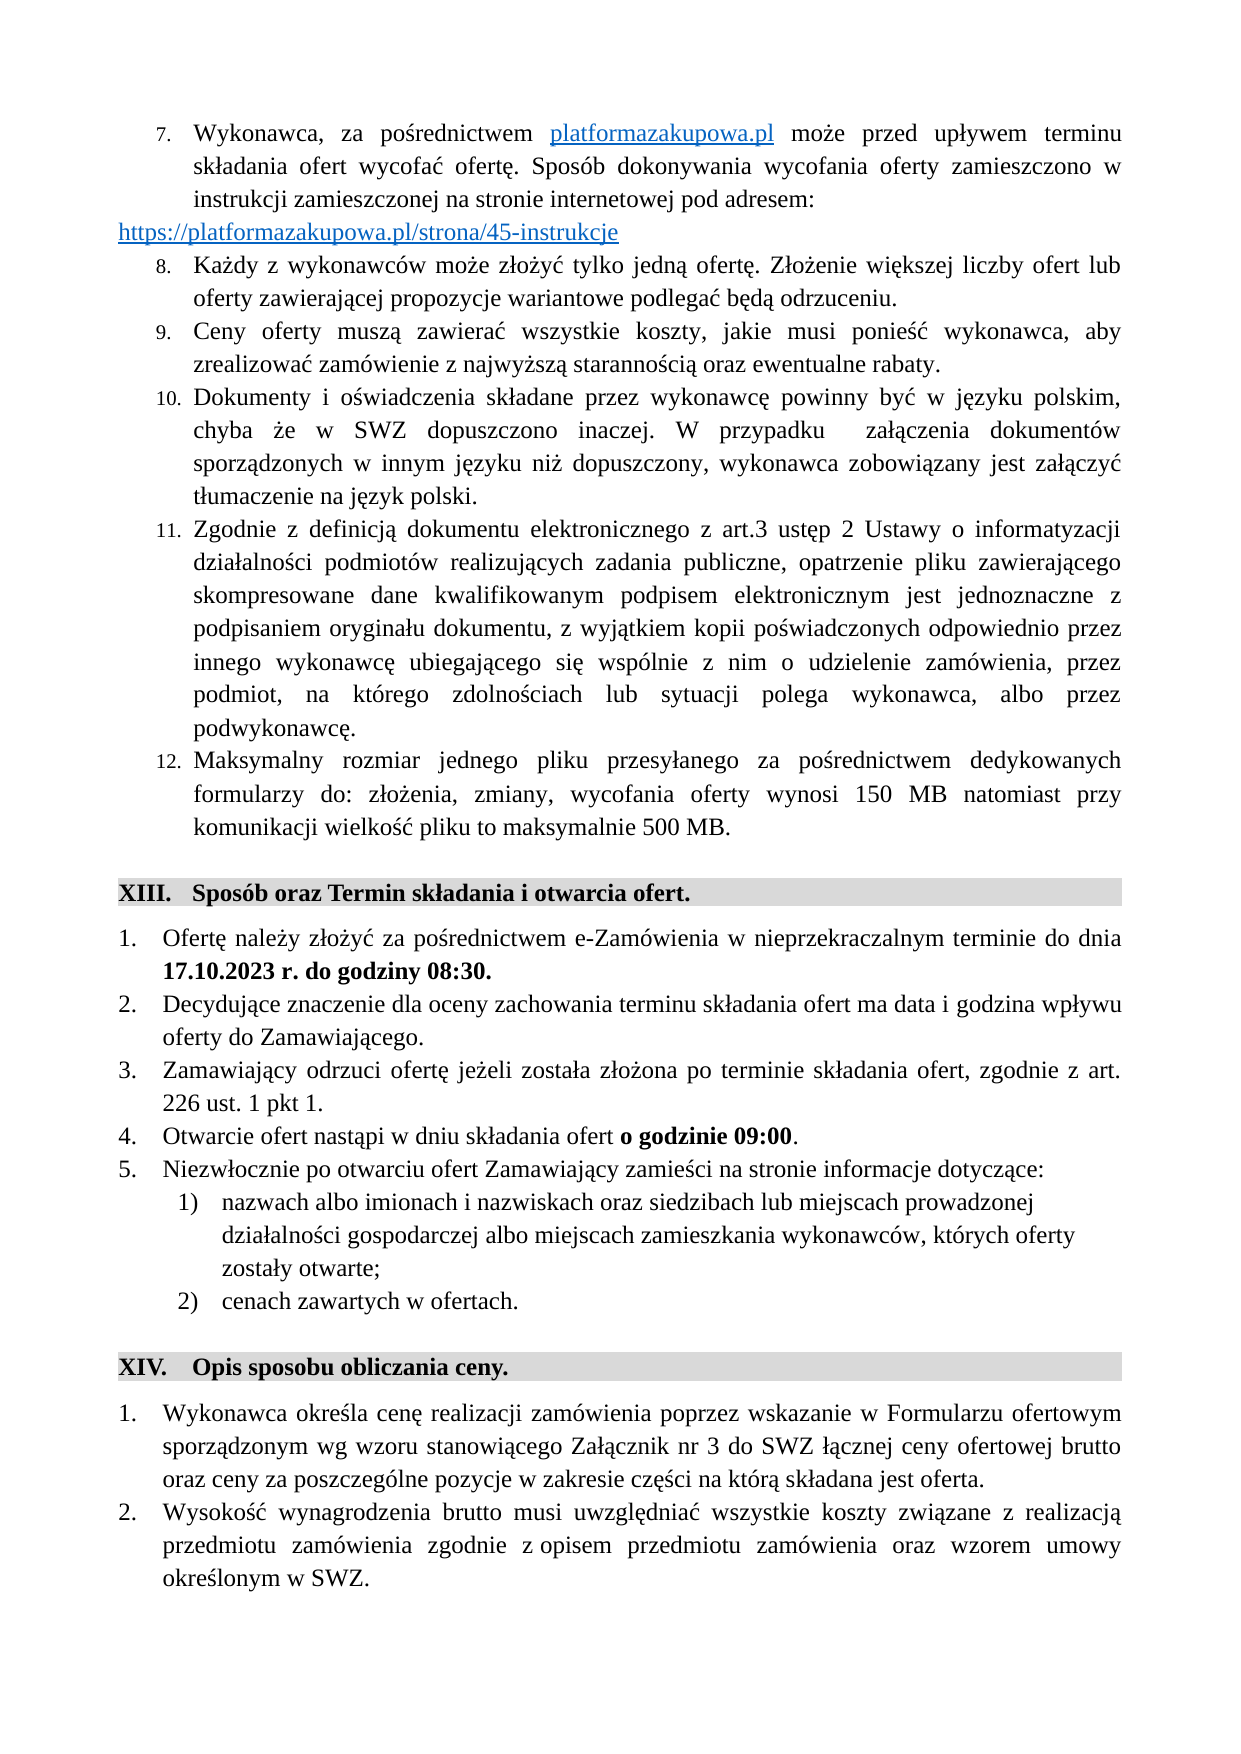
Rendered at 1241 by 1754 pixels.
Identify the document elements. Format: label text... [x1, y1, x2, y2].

list cenach zawartych w ofertach. [177, 1286, 1122, 1315]
list nazwach albo imionach i nazwiskach oraz siedzibach lub miejscach prowadzonej działalności gospodarczej albo miejscach zamieszkania wykonawców, których oferty zostały otwarte; [177, 1187, 1122, 1282]
text https://platformazakupowa.pl/strona/45-instrukcje [118, 217, 1122, 246]
list Wysokość wynagrodzenia brutto musi uwzględniać wszystkie koszty związane z realizacją przedmiotu zamówienia zgodnie z opisem przedmiotu zamówienia oraz wzorem umowy określonym w SWZ. [118, 1497, 1122, 1592]
list Zgodnie z definicją dokumentu elektronicznego z art.3 ustęp 2 Ustawy o informatyzacji działalności podmiotów realizujących zadania publiczne, opatrzenie pliku zawierającego skompresowane dane kwalifikowanym podpisem elektronicznym jest jednoznaczne z podpisaniem oryginału dokumentu, z wyjątkiem kopii poświadczonych odpowiednio przez innego wykonawcę ubiegającego się wspólnie z nim o udzielenie zamówienia, przez podmiot, na którego zdolnościach lub sytuacji polega wykonawca, albo przez podwykonawcę. [156, 514, 1122, 741]
list Wykonawca określa cenę realizacji zamówienia poprzez wskazanie w Formularzu ofertowym sporządzonym wg wzoru stanowiącego Załącznik nr 3 do SWZ łącznej ceny ofertowej brutto oraz ceny za poszczególne pozycje w zakresie części na którą składana jest oferta. [118, 1398, 1122, 1493]
list Niezwłocznie po otwarciu ofert Zamawiający zamieści na stronie informacje dotyczące: [118, 1154, 1122, 1183]
list Zamawiający odrzuci ofertę jeżeli została złożona po terminie składania ofert, zgodnie z art. 226 ust. 1 pkt 1. [118, 1055, 1122, 1117]
list Otwarcie ofert nastąpi w dniu składania ofert o godzinie 09:00. [118, 1121, 1122, 1150]
text XIII. Sposób oraz Termin składania i otwarcia ofert. [118, 878, 1122, 906]
list Ofertę należy złożyć za pośrednictwem e-Zamówienia w nieprzekraczalnym terminie do dnia 17.10.2023 r. do godziny 08:30. [118, 923, 1122, 985]
text XIV. Opis sposobu obliczania ceny. [118, 1352, 1122, 1381]
list Ceny oferty muszą zawierać wszystkie koszty, jakie musi ponieść wykonawca, aby zrealizować zamówienie z najwyższą starannością oraz ewentualne rabaty. [156, 316, 1122, 378]
list Dokumenty i oświadczenia składane przez wykonawcę powinny być w języku polskim, chyba że w SWZ dopuszczono inaczej. W przypadku załączenia dokumentów sporządzonych w innym języku niż dopuszczony, wykonawca zobowiązany jest załączyć tłumaczenie na język polski. [156, 382, 1122, 510]
list Wykonawca, za pośrednictwem platformazakupowa.pl może przed upływem terminu składania ofert wycofać ofertę. Sposób dokonywania wycofania oferty zamieszczono w instrukcji zamieszczonej na stronie internetowej pod adresem: [156, 118, 1122, 213]
list Maksymalny rozmiar jednego pliku przesyłanego za pośrednictwem dedykowanych formularzy do: złożenia, zmiany, wycofania oferty wynosi 150 MB natomiast przy komunikacji wielkość pliku to maksymalnie 500 MB. [156, 746, 1122, 840]
list Każdy z wykonawców może złożyć tylko jedną ofertę. Złożenie większej liczby ofert lub oferty zawierającej propozycje wariantowe podlegać będą odrzuceniu. [156, 250, 1122, 312]
list Decydujące znaczenie dla oceny zachowania terminu składania ofert ma data i godzina wpływu oferty do Zamawiającego. [118, 989, 1122, 1051]
